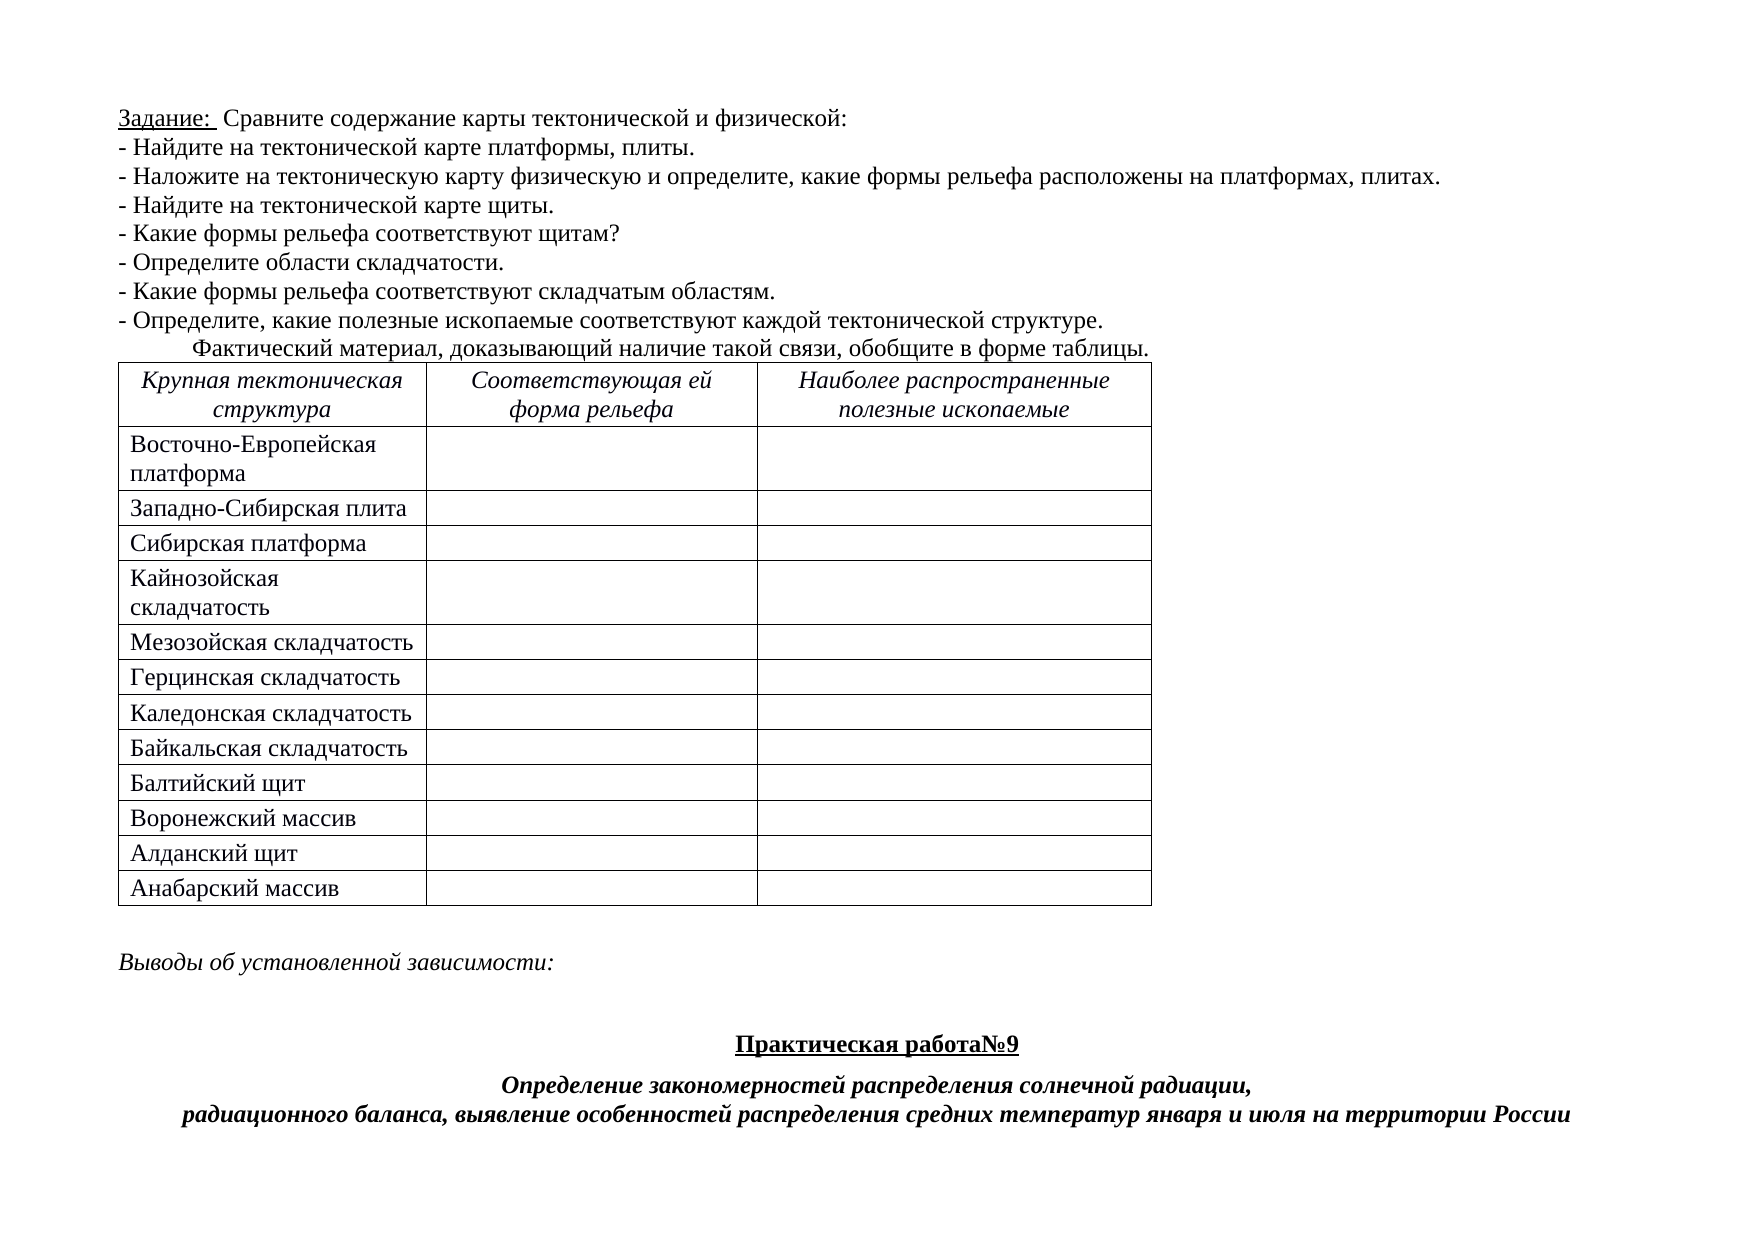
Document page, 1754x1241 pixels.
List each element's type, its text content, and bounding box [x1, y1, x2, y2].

text - Определите области складчатости. [118, 247, 1636, 276]
table_cell [427, 836, 757, 870]
table_cell [427, 427, 757, 490]
text - Найдите на тектонической карте платформы, плиты. [118, 132, 1636, 161]
table_cell [427, 625, 757, 659]
table_cell [427, 561, 757, 624]
table_cell Каледонская складчатость [119, 695, 426, 729]
table_cell [758, 730, 1151, 764]
table_cell [758, 660, 1151, 694]
text Выводы об установленной зависимости: [118, 947, 1636, 975]
text Практическая работа№9 [118, 1029, 1636, 1058]
table_cell Алданский щит [119, 836, 426, 870]
table_cell Воронежский массив [119, 801, 426, 834]
table_cell [427, 871, 757, 905]
table_cell [427, 765, 757, 799]
table_cell [427, 695, 757, 729]
text радиационного баланса, выявление особенностей распределения средних температур января и июля на территории России [118, 1099, 1636, 1128]
table_cell Анабарский массив [119, 871, 426, 905]
table_cell [758, 526, 1151, 560]
table_cell [758, 427, 1151, 490]
text - Какие формы рельефа соответствуют щитам? [118, 218, 1636, 247]
table_header Соответствующая ей форма рельефа [427, 363, 757, 426]
table_cell Балтийский щит [119, 765, 426, 799]
table_cell [427, 491, 757, 525]
table_cell [758, 625, 1151, 659]
table_header Крупная тектоническая структура [119, 363, 426, 426]
table_cell Сибирская платформа [119, 526, 426, 560]
table_cell Герцинская складчатость [119, 660, 426, 694]
table_cell [758, 491, 1151, 525]
table_cell [427, 801, 757, 834]
table_cell [427, 526, 757, 560]
table_cell [758, 561, 1151, 624]
table_header Наиболее распространенные полезные ископаемые [758, 363, 1151, 426]
table_cell [758, 801, 1151, 834]
table_cell [758, 695, 1151, 729]
table_cell Восточно-Европейская платформа [119, 427, 426, 490]
table_cell [427, 660, 757, 694]
text - Какие формы рельефа соответствуют складчатым областям. [118, 276, 1636, 305]
text - Определите, какие полезные ископаемые соответствуют каждой тектонической структуре. [118, 305, 1636, 333]
text Определение закономерностей распределения солнечной радиации, [118, 1070, 1636, 1099]
table_cell [427, 730, 757, 764]
text Задание: Сравните содержание карты тектонической и физической: [118, 103, 1636, 132]
text - Наложите на тектоническую карту физическую и определите, какие формы рельефа расположены на платформах, плитах. [118, 161, 1636, 190]
table_cell Байкальская складчатость [119, 730, 426, 764]
table_cell Западно-Сибирская плита [119, 491, 426, 525]
text Фактический материал, доказывающий наличие такой связи, обобщите в форме таблицы. [118, 333, 1636, 362]
table_cell [758, 836, 1151, 870]
table_cell Мезозойская складчатость [119, 625, 426, 659]
table_cell [758, 871, 1151, 905]
text - Найдите на тектонической карте щиты. [118, 190, 1636, 218]
table_cell Кайнозойская складчатость [119, 561, 426, 624]
table_cell [758, 765, 1151, 799]
